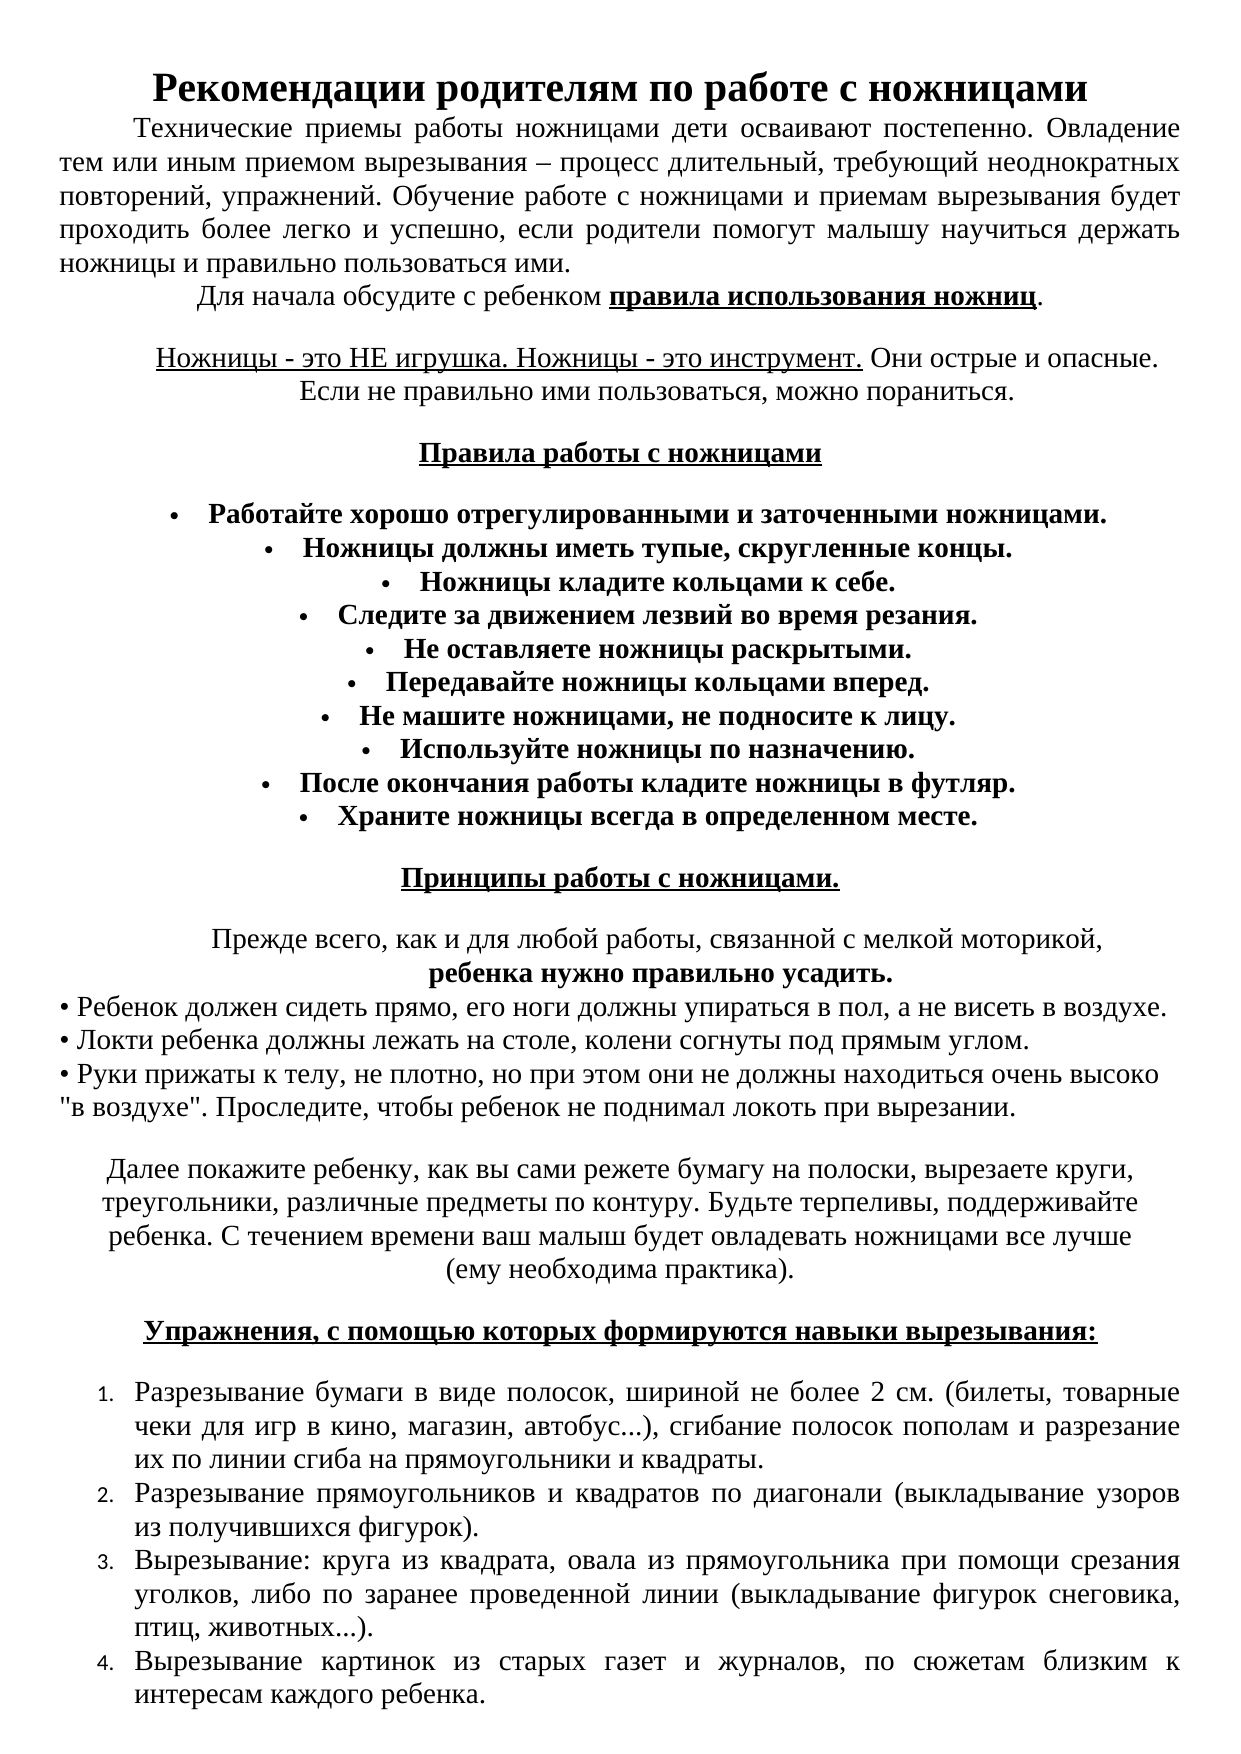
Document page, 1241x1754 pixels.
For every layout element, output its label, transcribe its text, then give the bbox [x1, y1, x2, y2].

text • Руки прижаты к телу, не плотно, но при этом они не должны находиться очень высоко [59, 1056, 1181, 1089]
text "в воздухе". Проследите, чтобы ребенок не поднимал локоть при вырезании. [59, 1089, 1181, 1123]
list Используйте ножницы по назначению. [97, 731, 1181, 765]
text Если не правильно ими пользоваться, можно пораниться. [59, 373, 1181, 407]
list Храните ножницы всегда в определенном месте. [97, 798, 1181, 832]
list Работайте хорошо отрегулированными и заточенными ножницами. [97, 497, 1181, 530]
text Рекомендации родителям по работе с ножницами [59, 15, 1181, 111]
text ребенка нужно правильно усадить. [59, 955, 1181, 989]
list Не оставляете ножницы раскрытыми. [97, 631, 1181, 664]
text (ему необходима практика). [59, 1251, 1181, 1285]
list Разрезывание прямоугольников и квадратов по диагонали (выкладывание узоров из получившихся фигурок). [97, 1475, 1181, 1542]
text Правила работы с ножницами [59, 435, 1181, 468]
text • Локти ребенка должны лежать на столе, колени согнуты под прямым углом. [59, 1022, 1181, 1056]
text Прежде всего, как и для любой работы, связанной с мелкой моторикой, [59, 922, 1181, 955]
list Ножницы кладите кольцами к себе. [97, 564, 1181, 597]
text Технические приемы работы ножницами дети осваивают постепенно. Овладение тем или иным приемом вырезывания – процесс длительный, требующий неоднократных повторений, упражнений. Обучение работе с ножницами и приемам вырезывания будет проходить более легко и успешно, если родители помогут малышу научиться держать ножницы и правильно пользоваться ими. [59, 111, 1181, 278]
text Далее покажите ребенку, как вы сами режете бумагу на полоски, вырезаете круги, треугольники, различные предметы по контуру. Будьте терпеливы, поддерживайте ребенка. С течением времени ваш малыш будет овладевать ножницами все лучше [59, 1151, 1181, 1251]
list Передавайте ножницы кольцами вперед. [97, 664, 1181, 698]
text Для начала обсудите с ребенком правила использования ножниц. [59, 278, 1181, 312]
list Вырезывание картинок из старых газет и журналов, по сюжетам близким к интересам каждого ребенка. [97, 1643, 1181, 1710]
list Разрезывание бумаги в виде полосок, шириной не более 2 см. (билеты, товарные чеки для игр в кино, магазин, автобус...), сгибание полосок пополам и разрезание их по линии сгиба на прямоугольники и квадраты. [97, 1374, 1181, 1475]
text Ножницы - это НЕ игрушка. Ножницы - это инструмент. Они острые и опасные. [59, 340, 1181, 373]
list Не машите ножницами, не подносите к лицу. [97, 698, 1181, 731]
list Вырезывание: круга из квадрата, овала из прямоугольника при помощи срезания уголков, либо по заранее проведенной линии (выкладывание фигурок снеговика, птиц, животных...). [97, 1542, 1181, 1643]
list После окончания работы кладите ножницы в футляр. [97, 765, 1181, 798]
text Принципы работы с ножницами. [59, 860, 1181, 893]
text Упражнения, с помощью которых формируются навыки вырезывания: [59, 1313, 1181, 1347]
list Следите за движением лезвий во время резания. [97, 597, 1181, 631]
list Ножницы должны иметь тупые, скругленные концы. [97, 530, 1181, 564]
text • Ребенок должен сидеть прямо, его ноги должны упираться в пол, а не висеть в воздухе. [59, 989, 1181, 1022]
